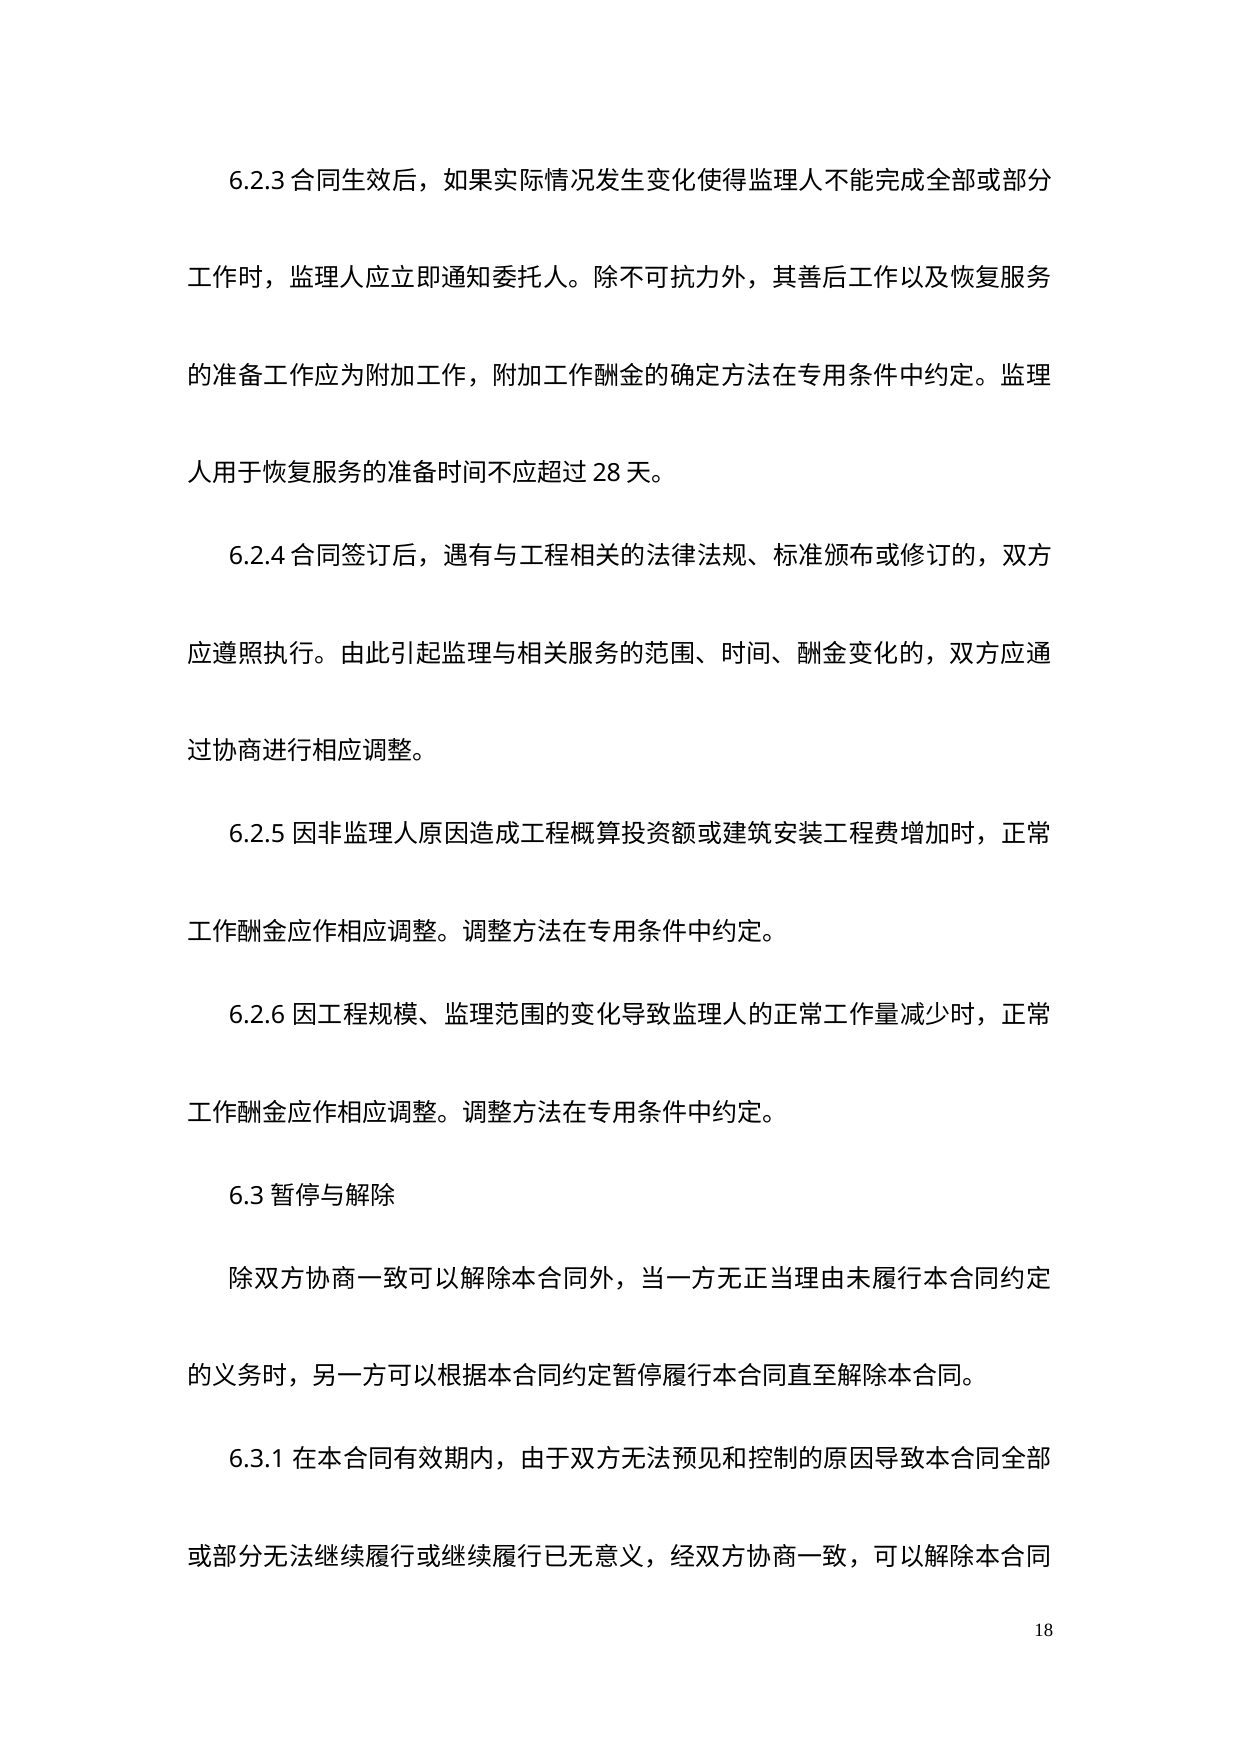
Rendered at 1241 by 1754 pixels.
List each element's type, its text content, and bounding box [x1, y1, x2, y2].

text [187, 1424, 1053, 1587]
text 除双方协商一致可以解除本合同外，当一方无正当理由未履行本合同约定的义务时，另一方可以根据本合同约定暂停履行本合同直至解除本合同。 [187, 1244, 1053, 1406]
text 6.2.6 因工程规模、监理范围的变化导致监理人的正常工作量减少时，正常工作酬金应作相应调整。调整方法在专用条件中约定。 [187, 980, 1053, 1143]
text 6.2.3合同生效后，如果实际情况发生变化使得监理人不能完成全部或部分工作时，监理人应立即通知委托人。除不可抗力外，其善后工作以及恢复服务的准备工作应为附加工作，附加工作酬金的确定方法在专用条件中约定。监理人用于恢复服务的准备时间不应超过28天。 [187, 146, 1053, 503]
text 6.2.5 因非监理人原因造成工程概算投资额或建筑安装工程费增加时，正常工作酬金应作相应调整。调整方法在专用条件中约定。 [187, 799, 1053, 962]
text 6.2.4合同签订后，遇有与工程相关的法律法规、标准颁布或修订的，双方应遵照执行。由此引起监理与相关服务的范围、时间、酬金变化的，双方应通过协商进行相应调整。 [187, 521, 1053, 781]
text 6.3 暂停与解除 [187, 1161, 1053, 1226]
